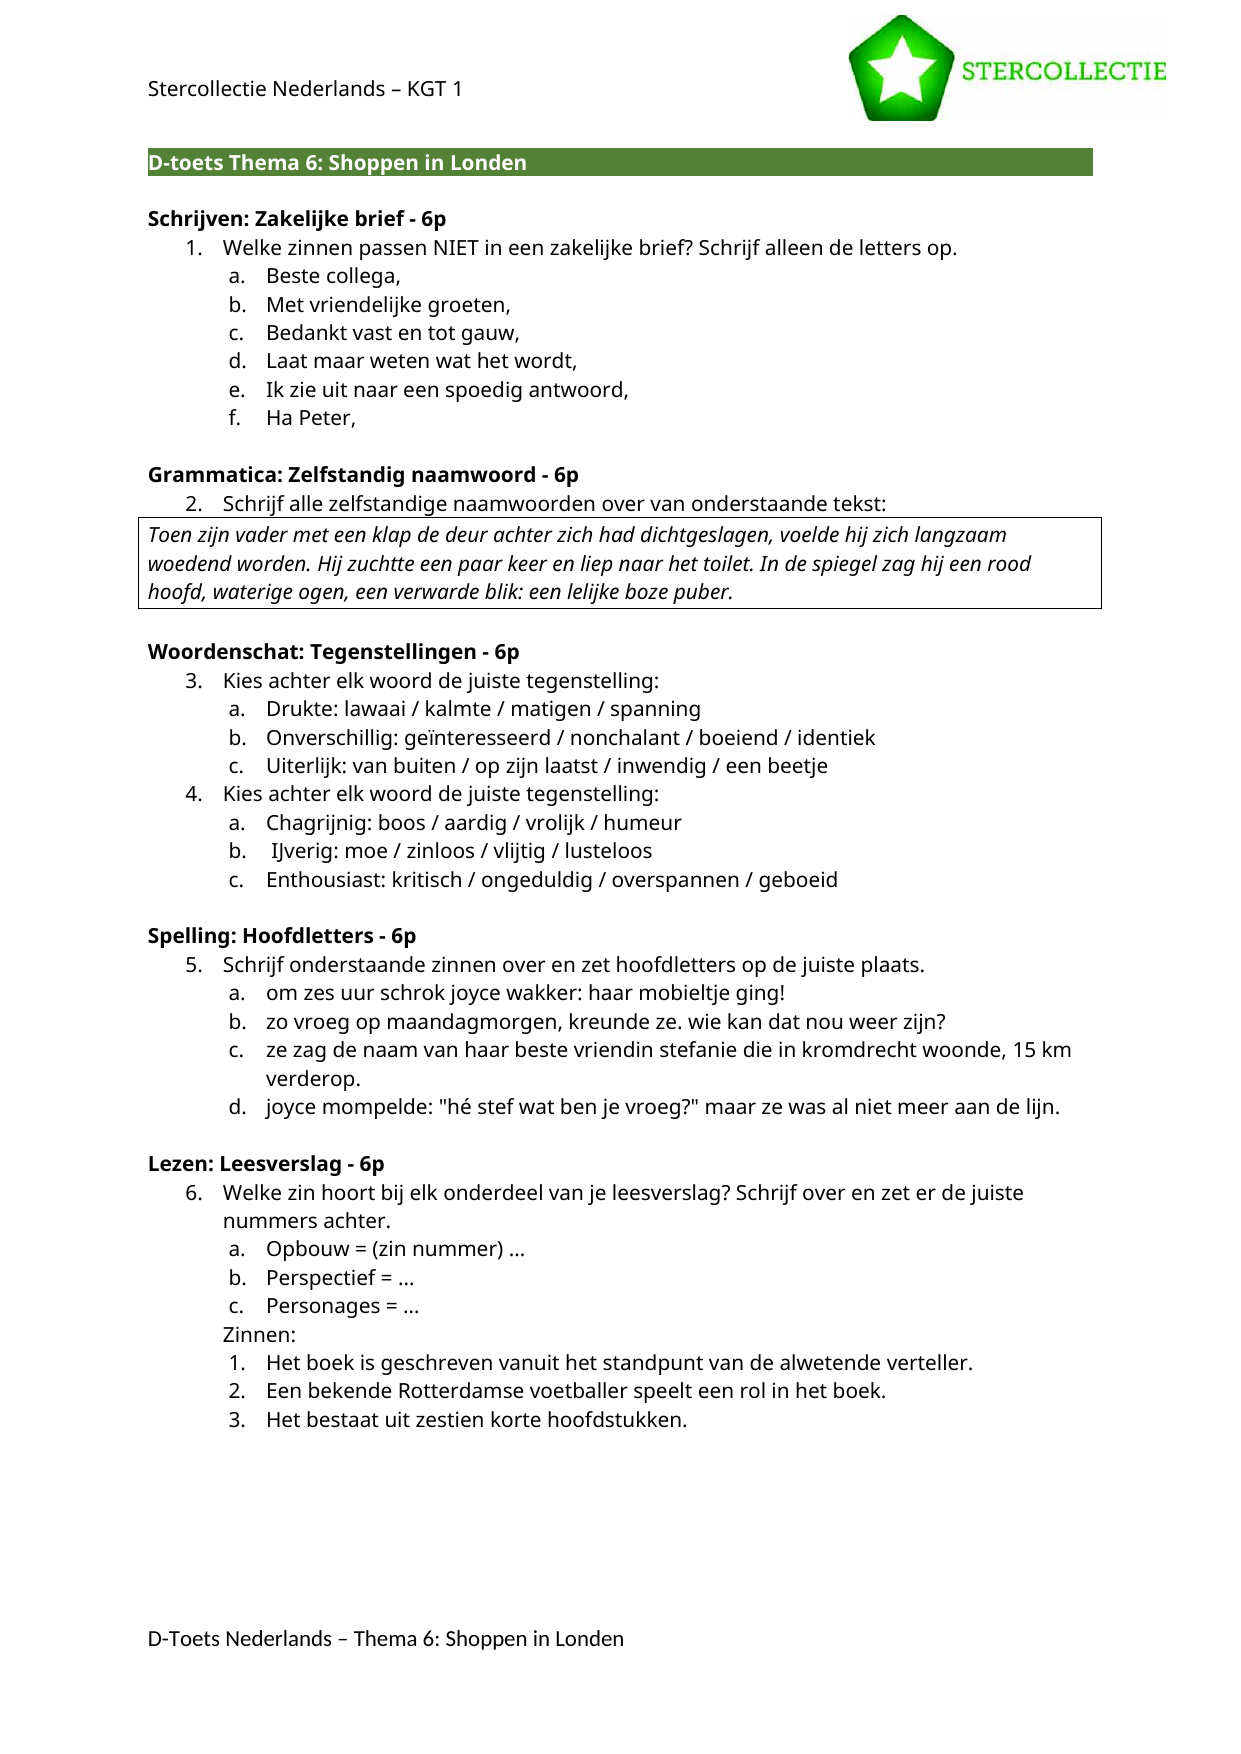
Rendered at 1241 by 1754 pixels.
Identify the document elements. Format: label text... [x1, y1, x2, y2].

list Onverschillig: geïnteresseerd / nonchalant / boeiend / identiek [228, 723, 1093, 751]
list Het boek is geschreven vanuit het standpunt van de alwetende verteller. [228, 1348, 1093, 1377]
text Schrijven: Zakelijke brief - 6p [148, 204, 1093, 233]
list Welke zinnen passen NIET in een zakelijke brief? Schrijf alleen de letters op. [185, 233, 1093, 261]
list Welke zin hoort bij elk onderdeel van je leesverslag? Schrijf over en zet er de juiste nummers achter. [185, 1178, 1093, 1234]
list Kies achter elk woord de juiste tegenstelling: [185, 779, 1093, 808]
text Grammatica: Zelfstandig naamwoord - 6p [148, 460, 1093, 489]
list Schrijf alle zelfstandige naamwoorden over van onderstaande tekst: [185, 489, 1093, 517]
list Ik zie uit naar een spoedig antwoord, [228, 375, 1093, 403]
list Met vriendelijke groeten, [228, 290, 1093, 318]
list IJverig: moe / zinloos / vlijtig / lusteloos [228, 836, 1093, 865]
text Spelling: Hoofdletters - 6p [148, 922, 1093, 950]
list Het bestaat uit zestien korte hoofdstukken. [228, 1405, 1093, 1433]
text Toen zijn vader met een klap de deur achter zich had dichtgeslagen, voelde hij zich langzaam woedend worden. Hij zuchtte een paar keer en liep naar het toilet. In de spiegel zag hij een rood hoofd, waterige ogen, een verwarde blik: een lelijke boze puber. [139, 518, 1101, 608]
list Een bekende Rotterdamse voetballer speelt een rol in het boek. [228, 1377, 1093, 1405]
list Ha Peter, [228, 403, 1093, 432]
text Zinnen: [223, 1320, 1093, 1348]
list Chagrijnig: boos / aardig / vrolijk / humeur [228, 808, 1093, 836]
list Laat maar weten wat het wordt, [228, 347, 1093, 375]
text Woordenschat: Tegenstellingen - 6p [148, 637, 1093, 666]
list Kies achter elk woord de juiste tegenstelling: [185, 666, 1093, 694]
list Opbouw = (zin nummer) … [228, 1234, 1093, 1263]
list ze zag de naam van haar beste vriendin stefanie die in kromdrecht woonde, 15 km verderop. [228, 1035, 1093, 1092]
list Beste collega, [228, 261, 1093, 290]
text Lezen: Leesverslag - 6p [148, 1121, 1093, 1178]
list Schrijf onderstaande zinnen over en zet hoofdletters op de juiste plaats. [185, 950, 1093, 978]
list Enthousiast: kritisch / ongeduldig / overspannen / geboeid [228, 865, 1093, 893]
list Bedankt vast en tot gauw, [228, 318, 1093, 347]
list Personages = … [228, 1291, 1093, 1320]
list Uiterlijk: van buiten / op zijn laatst / inwendig / een beetje [228, 751, 1093, 779]
picture [848, 15, 1166, 121]
list Drukte: lawaai / kalmte / matigen / spanning [228, 694, 1093, 723]
list joyce mompelde: "hé stef wat ben je vroeg?" maar ze was al niet meer aan de lijn. [228, 1092, 1093, 1121]
list Perspectief = … [228, 1263, 1093, 1291]
text D-toets Thema 6: Shoppen in Londen [148, 148, 1093, 176]
list om zes uur schrok joyce wakker: haar mobieltje ging! [228, 978, 1093, 1007]
list zo vroeg op maandagmorgen, kreunde ze. wie kan dat nou weer zijn? [228, 1007, 1093, 1035]
